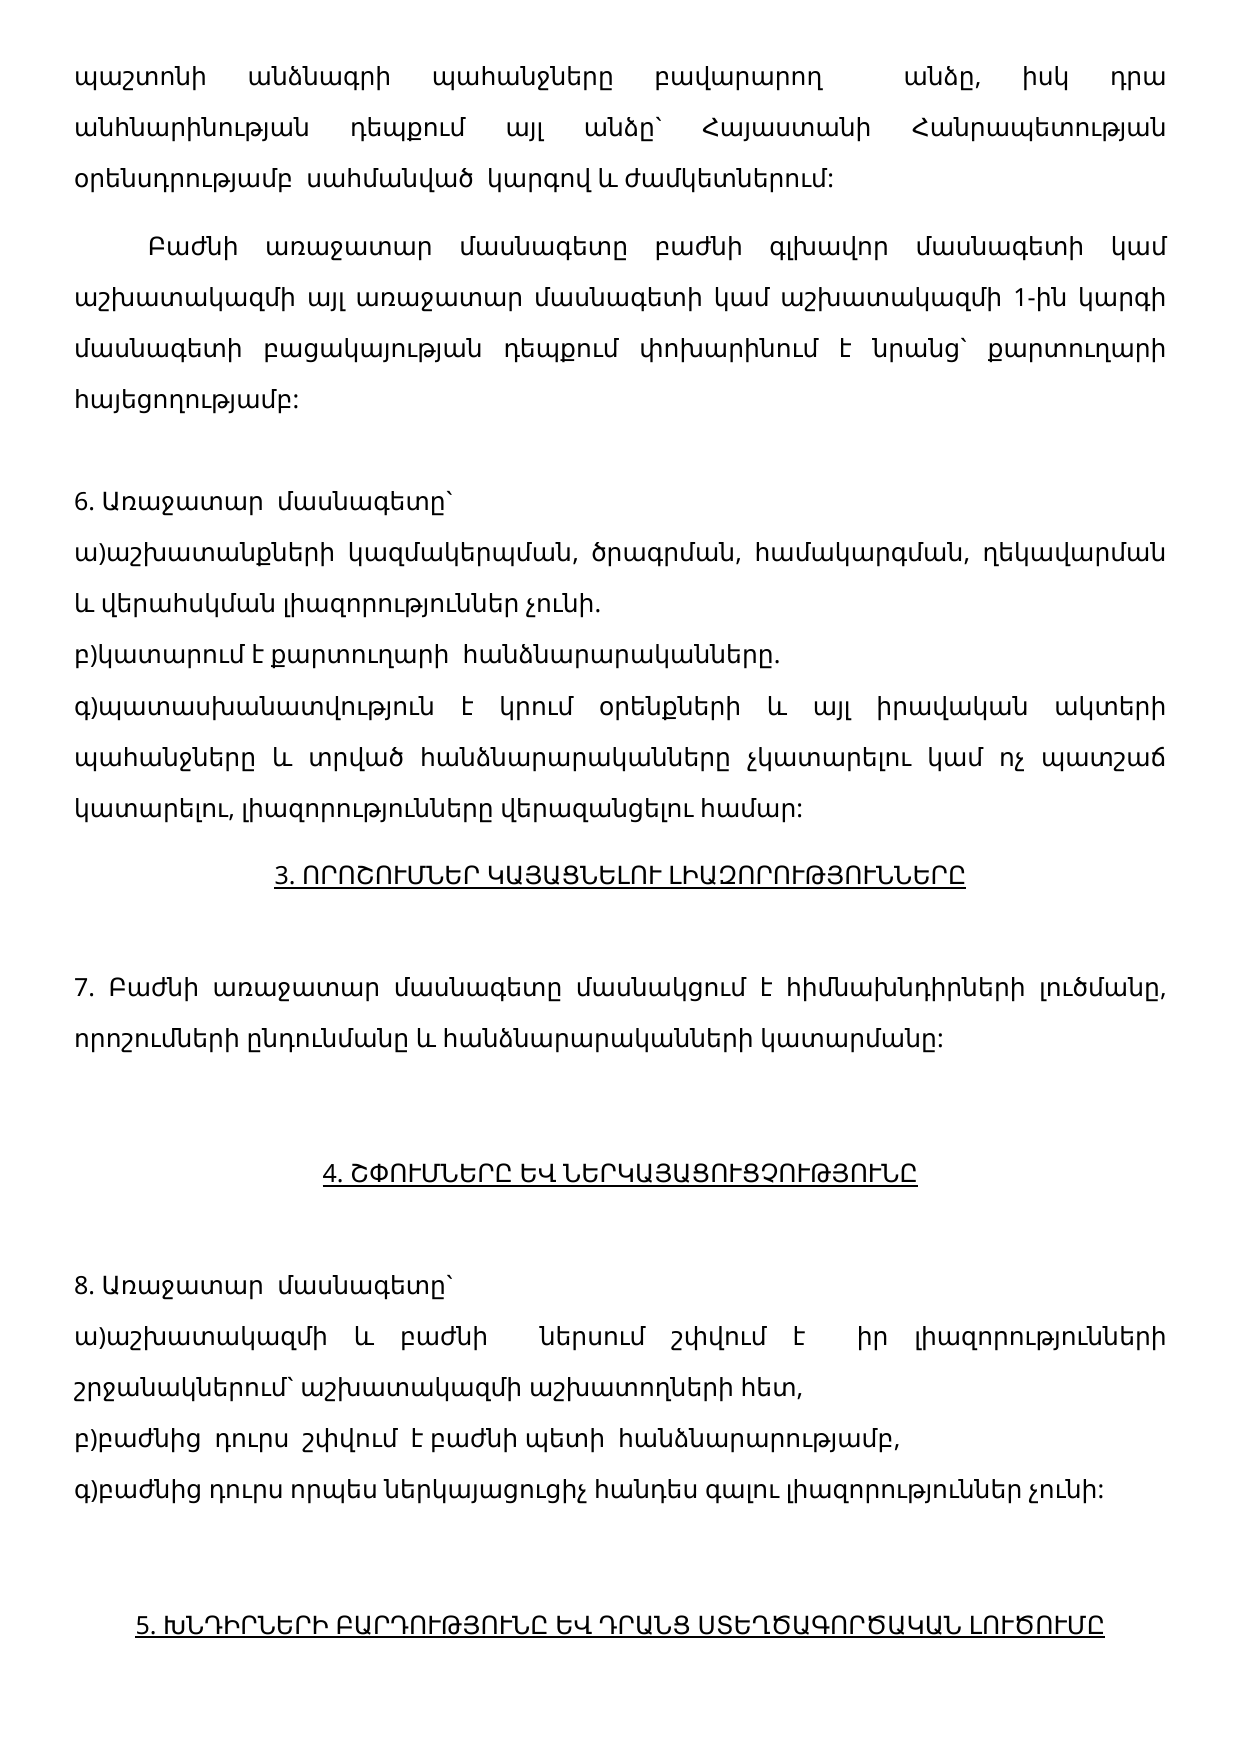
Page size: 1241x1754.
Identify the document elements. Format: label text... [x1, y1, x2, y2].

text 6. Առաջատար մասնագետը` [74, 484, 1167, 518]
text բ)կատարում է քարտուղարի հանձնարարականները. [74, 637, 1167, 671]
text գ)պատասխանատվություն է կրում օրենքների և այլ իրավական ակտերի պահանջները և տրված հանձնարարականները չկատարելու կամ ոչ պատշաճ կատարելու, լիազորությունները վերազանցելու համար: [74, 688, 1167, 824]
text 4. ՇՓՈՒՄՆԵՐԸ ԵՎ ՆԵՐԿԱՅԱՑՈՒՑՉՈՒԹՅՈՒՆԸ [74, 1156, 1167, 1190]
text 7. Բաժնի առաջատար մասնագետը մասնակցում է հիմնախնդիրների լուծմանը, որոշումների ընդունմանը և հանձնարարականների կատարմանը: [74, 970, 1167, 1055]
text ա)աշխատանքների կազմակերպման, ծրագրման, համակարգման, ղեկավարման և վերահսկման լիազորություններ չունի. [74, 535, 1167, 620]
text բ)բաժնից դուրս շփվում է բաժնի պետի հանձնարարությամբ, [74, 1421, 1167, 1455]
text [74, 59, 1167, 195]
text 8. Առաջատար մասնագետը` [74, 1268, 1167, 1302]
text 5. ԽՆԴԻՐՆԵՐԻ ԲԱՐԴՈՒԹՅՈՒՆԸ ԵՎ ԴՐԱՆՑ ՍՏԵՂԾԱԳՈՐԾԱԿԱՆ ԼՈՒԾՈՒՄԸ [74, 1607, 1167, 1641]
text Բաժնի առաջատար մասնագետը բաժնի գլխավոր մասնագետի կամ աշխատակազմի այլ առաջատար մասնագետի կամ աշխատակազմի 1-ին կարգի մասնագետի բացակայության դեպքում փոխարինում է նրանց` քարտուղարի հայեցողությամբ: [74, 229, 1167, 416]
text ա)աշխատակազմի և բաժնի ներսում շփվում է իր լիազորությունների շրջանակներում` աշխատակազմի աշխատողների հետ, [74, 1319, 1167, 1404]
text գ)բաժնից դուրս որպես ներկայացուցիչ հանդես գալու լիազորություններ չունի: [74, 1472, 1167, 1506]
text 3. ՈՐՈՇՈՒՄՆԵՐ ԿԱՅԱՑՆԵԼՈՒ ԼԻԱԶՈՐՈՒԹՅՈՒՆՆԵՐԸ [74, 858, 1167, 892]
